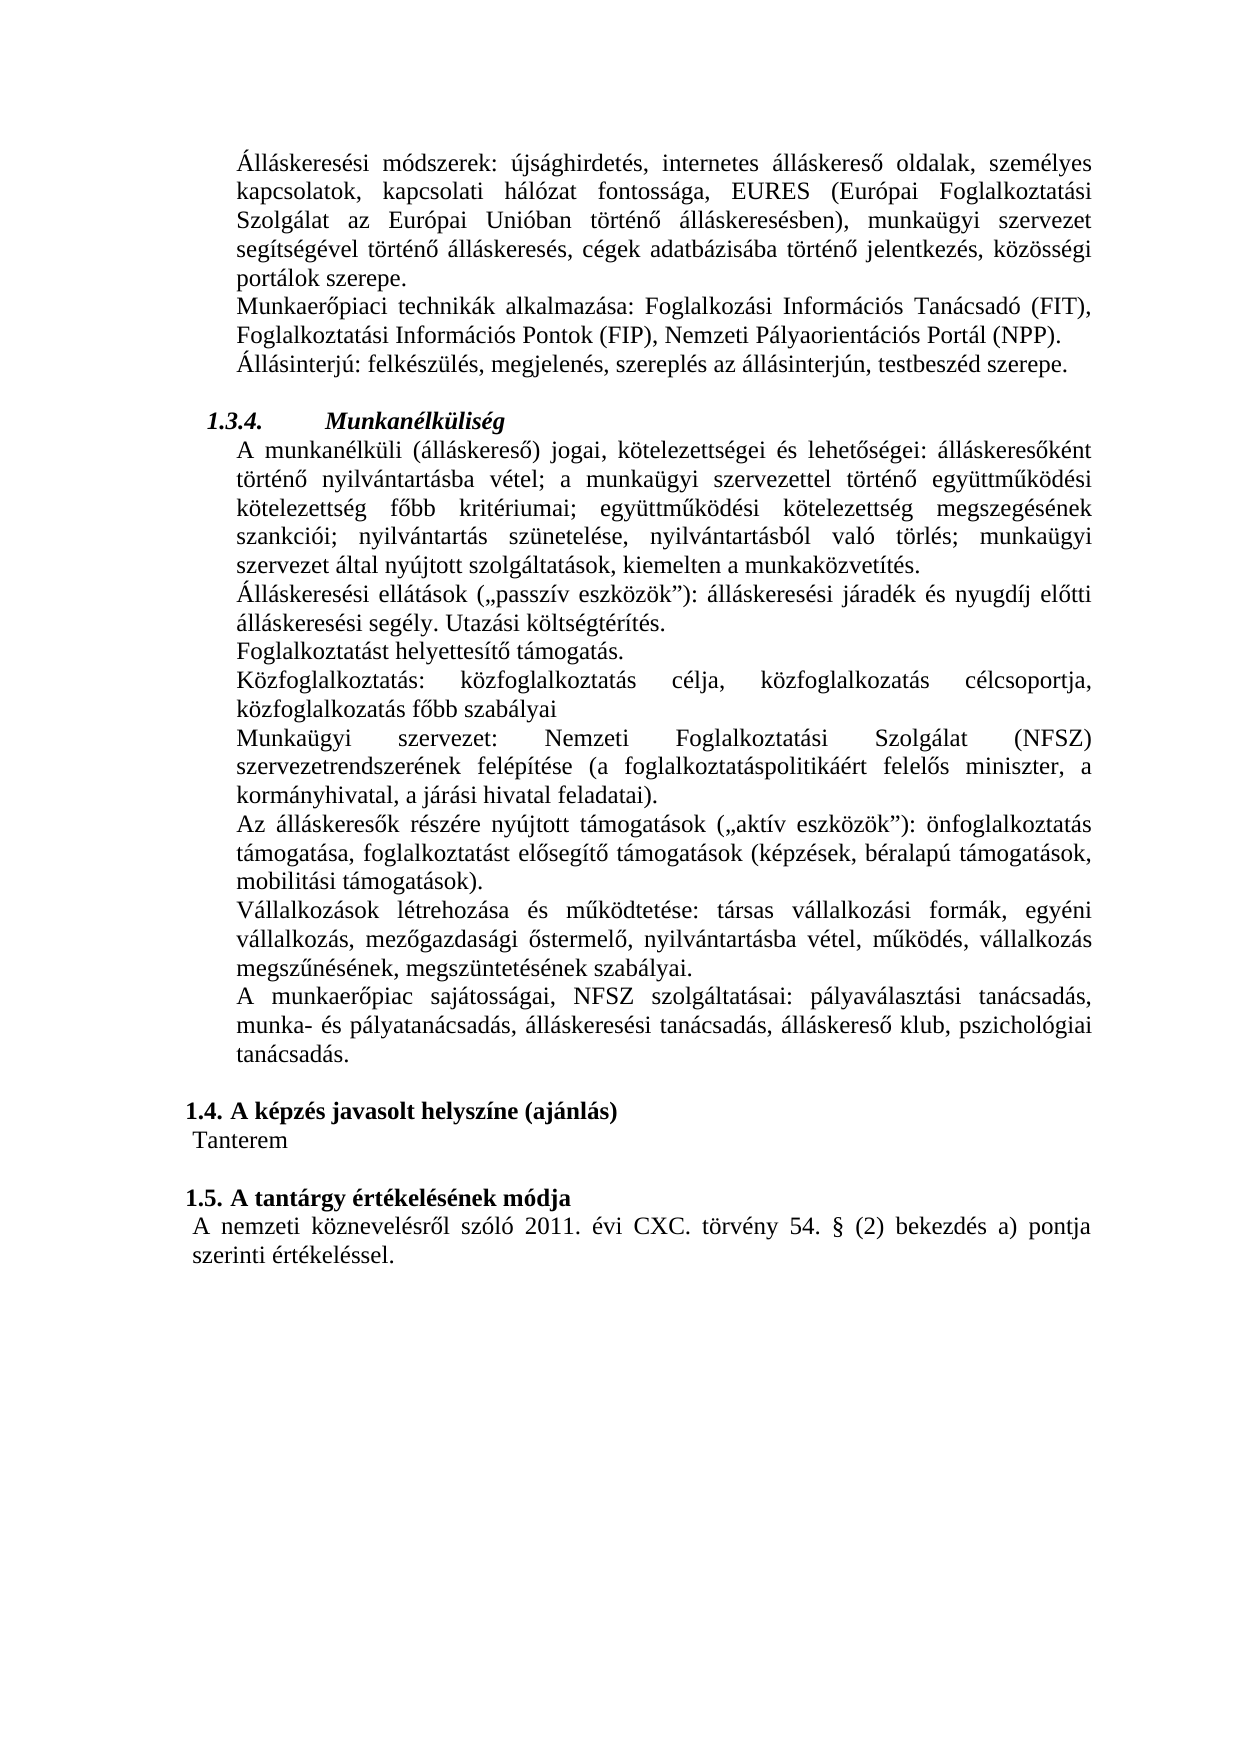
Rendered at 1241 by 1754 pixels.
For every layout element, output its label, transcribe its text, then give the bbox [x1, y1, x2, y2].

text Állásinterjú: felkészülés, megjelenés, szereplés az állásinterjún, testbeszéd szerepe. [236, 349, 1093, 378]
text A munkanélküli (álláskereső) jogai, kötelezettségei és lehetőségei: álláskeresőként történő nyilvántartásba vétel; a munkaügyi szervezettel történő együttműködési kötelezettség főbb kritériumai; együttműködési kötelezettség megszegésének szankciói; nyilvántartás szünetelése, nyilvántartásból való törlés; munkaügyi szervezet által nyújtott szolgáltatások, kiemelten a munkaközvetítés. [236, 435, 1093, 579]
list A képzés javasolt helyszíne (ajánlás) [185, 1096, 1093, 1125]
text Álláskeresési módszerek: újsághirdetés, internetes álláskereső oldalak, személyes kapcsolatok, kapcsolati hálózat fontossága, EURES (Európai Foglalkoztatási Szolgálat az Európai Unióban történő álláskeresésben), munkaügyi szervezet segítségével történő álláskeresés, cégek adatbázisába történő jelentkezés, közösségi portálok szerepe. [236, 148, 1093, 291]
list Munkanélküliség [207, 406, 1093, 435]
text Munkaügyi szervezet: Nemzeti Foglalkoztatási Szolgálat (NFSZ) szervezetrendszerének felépítése (a foglalkoztatáspolitikáért felelős miniszter, a kormányhivatal, a járási hivatal feladatai). [236, 723, 1093, 809]
text Az álláskeresők részére nyújtott támogatások („aktív eszközök”): önfoglalkoztatás támogatása, foglalkoztatást elősegítő támogatások (képzések, béralapú támogatások, mobilitási támogatások). [236, 809, 1093, 895]
text Tanterem [192, 1125, 1093, 1154]
text A nemzeti köznevelésről szóló 2011. évi CXC. törvény 54. § (2) bekezdés a) pontja szerinti értékeléssel. [192, 1211, 1093, 1269]
text A munkaerőpiac sajátosságai, NFSZ szolgáltatásai: pályaválasztási tanácsadás, munka- és pályatanácsadás, álláskeresési tanácsadás, álláskereső klub, pszichológiai tanácsadás. [236, 981, 1093, 1068]
list A tantárgy értékelésének módja [185, 1183, 1093, 1211]
text Foglalkoztatást helyettesítő támogatás. [236, 636, 1093, 665]
text Közfoglalkoztatás: közfoglalkoztatás célja, közfoglalkozatás célcsoportja, közfoglalkozatás főbb szabályai [236, 665, 1093, 723]
text Álláskeresési ellátások („passzív eszközök”): álláskeresési járadék és nyugdíj előtti álláskeresési segély. Utazási költségtérítés. [236, 579, 1093, 636]
text Vállalkozások létrehozása és működtetése: társas vállalkozási formák, egyéni vállalkozás, mezőgazdasági őstermelő, nyilvántartásba vétel, működés, vállalkozás megszűnésének, megszüntetésének szabályai. [236, 895, 1093, 981]
text Munkaerőpiaci technikák alkalmazása: Foglalkozási Információs Tanácsadó (FIT), Foglalkoztatási Információs Pontok (FIP), Nemzeti Pályaorientációs Portál (NPP). [236, 291, 1093, 349]
